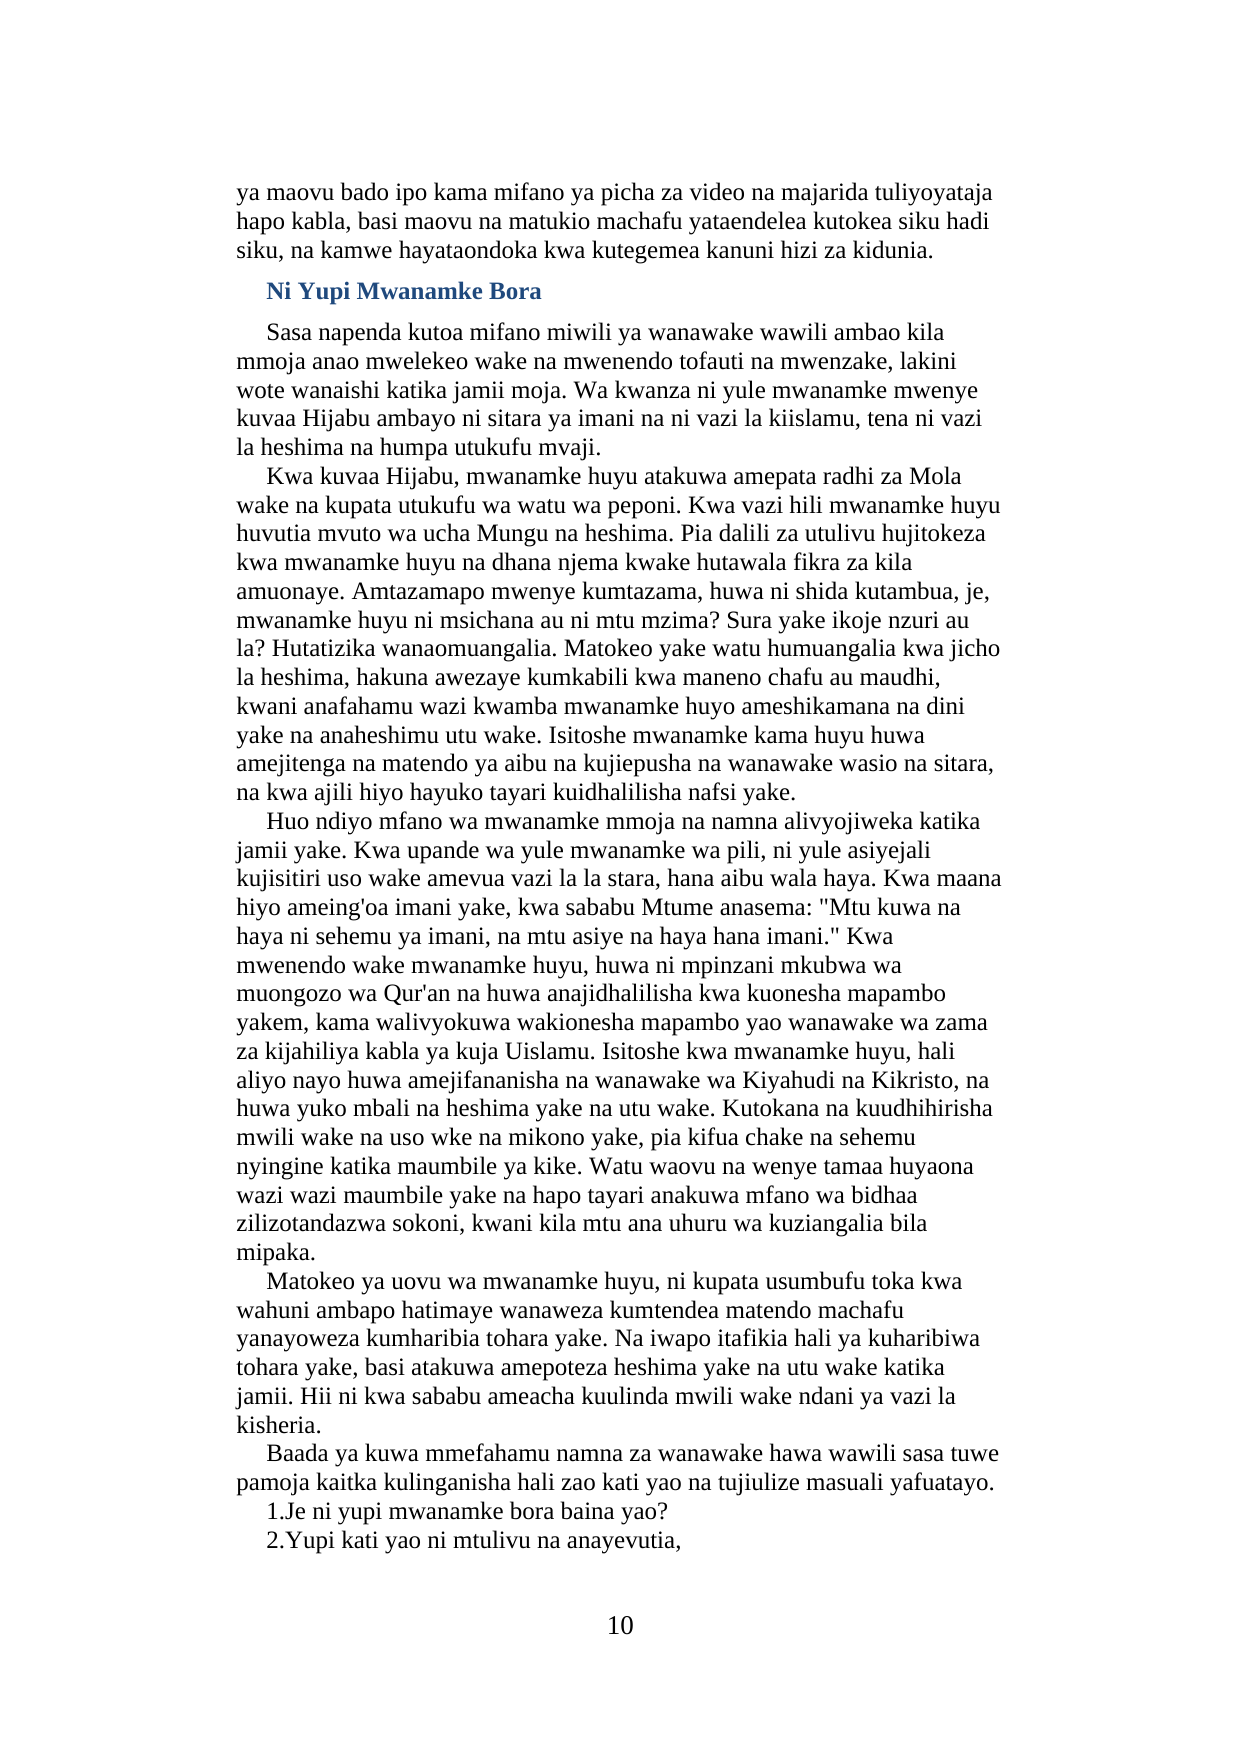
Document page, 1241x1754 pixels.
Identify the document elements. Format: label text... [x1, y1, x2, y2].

text 2.Yupi kati yao ni mtulivu na anayevutia, [236, 1525, 1004, 1553]
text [236, 177, 1004, 263]
text Sasa napenda kutoa mifano miwili ya wanawake wawili ambao kila mmoja anao mwelekeo wake na mwenendo tofauti na mwenzake, lakini wote wanaishi katika jamii moja. Wa kwanza ni yule mwanamke mwenye kuvaa Hijabu ambayo ni sitara ya imani na ni vazi la kiislamu, tena ni vazi la heshima na humpa utukufu mvaji. [236, 317, 1004, 461]
text Matokeo ya uovu wa mwanamke huyu, ni kupata usumbufu toka kwa wahuni ambapo hatimaye wanaweza kumtendea matendo machafu yanayoweza kumharibia tohara yake. Na iwapo itafikia hali ya kuharibiwa tohara yake, basi atakuwa amepoteza heshima yake na utu wake katika jamii. Hii ni kwa sababu ameacha kuulinda mwili wake ndani ya vazi la kisheria. [236, 1266, 1004, 1438]
text 1.Je ni yupi mwanamke bora baina yao? [236, 1496, 1004, 1525]
text Huo ndiyo mfano wa mwanamke mmoja na namna alivyojiweka katika jamii yake. Kwa upande wa yule mwanamke wa pili, ni yule asiyejali kujisitiri uso wake amevua vazi la la stara, hana aibu wala haya. Kwa maana hiyo ameing'oa imani yake, kwa sababu Mtume anasema: "Mtu kuwa na haya ni sehemu ya imani, na mtu asiye na haya hana imani." Kwa mwenendo wake mwanamke huyu, huwa ni mpinzani mkubwa wa muongozo wa Qur'an na huwa anajidhalilisha kwa kuonesha mapambo yakem, kama walivyokuwa wakionesha mapambo yao wanawake wa zama za kijahiliya kabla ya kuja Uislamu. Isitoshe kwa mwanamke huyu, hali aliyo nayo huwa amejifananisha na wanawake wa Kiyahudi na Kikristo, na huwa yuko mbali na heshima yake na utu wake. Kutokana na kuudhihirisha mwili wake na uso wke na mikono yake, pia kifua chake na sehemu nyingine katika maumbile ya kike. Watu waovu na wenye tamaa huyaona wazi wazi maumbile yake na hapo tayari anakuwa mfano wa bidhaa zilizotandazwa sokoni, kwani kila mtu ana uhuru wa kuziangalia bila mipaka. [236, 806, 1004, 1266]
text Baada ya kuwa mmefahamu namna za wanawake hawa wawili sasa tuwe pamoja kaitka kulinganisha hali zao kati yao na tujiulize masuali yafuatayo. [236, 1438, 1004, 1496]
subtitle Ni Yupi Mwanamke Bora [236, 276, 1004, 305]
text Kwa kuvaa Hijabu, mwanamke huyu atakuwa amepata radhi za Mola wake na kupata utukufu wa watu wa peponi. Kwa vazi hili mwanamke huyu huvutia mvuto wa ucha Mungu na heshima. Pia dalili za utulivu hujitokeza kwa mwanamke huyu na dhana njema kwake hutawala fikra za kila amuonaye. Amtazamapo mwenye kumtazama, huwa ni shida kutambua, je, mwanamke huyu ni msichana au ni mtu mzima? Sura yake ikoje nzuri au la? Hutatizika wanaomuangalia. Matokeo yake watu humuangalia kwa jicho la heshima, hakuna awezaye kumkabili kwa maneno chafu au maudhi, kwani anafahamu wazi kwamba mwanamke huyo ameshikamana na dini yake na anaheshimu utu wake. Isitoshe mwanamke kama huyu huwa amejitenga na matendo ya aibu na kujiepusha na wanawake wasio na sitara, na kwa ajili hiyo hayuko tayari kuidhalilisha nafsi yake. [236, 461, 1004, 806]
